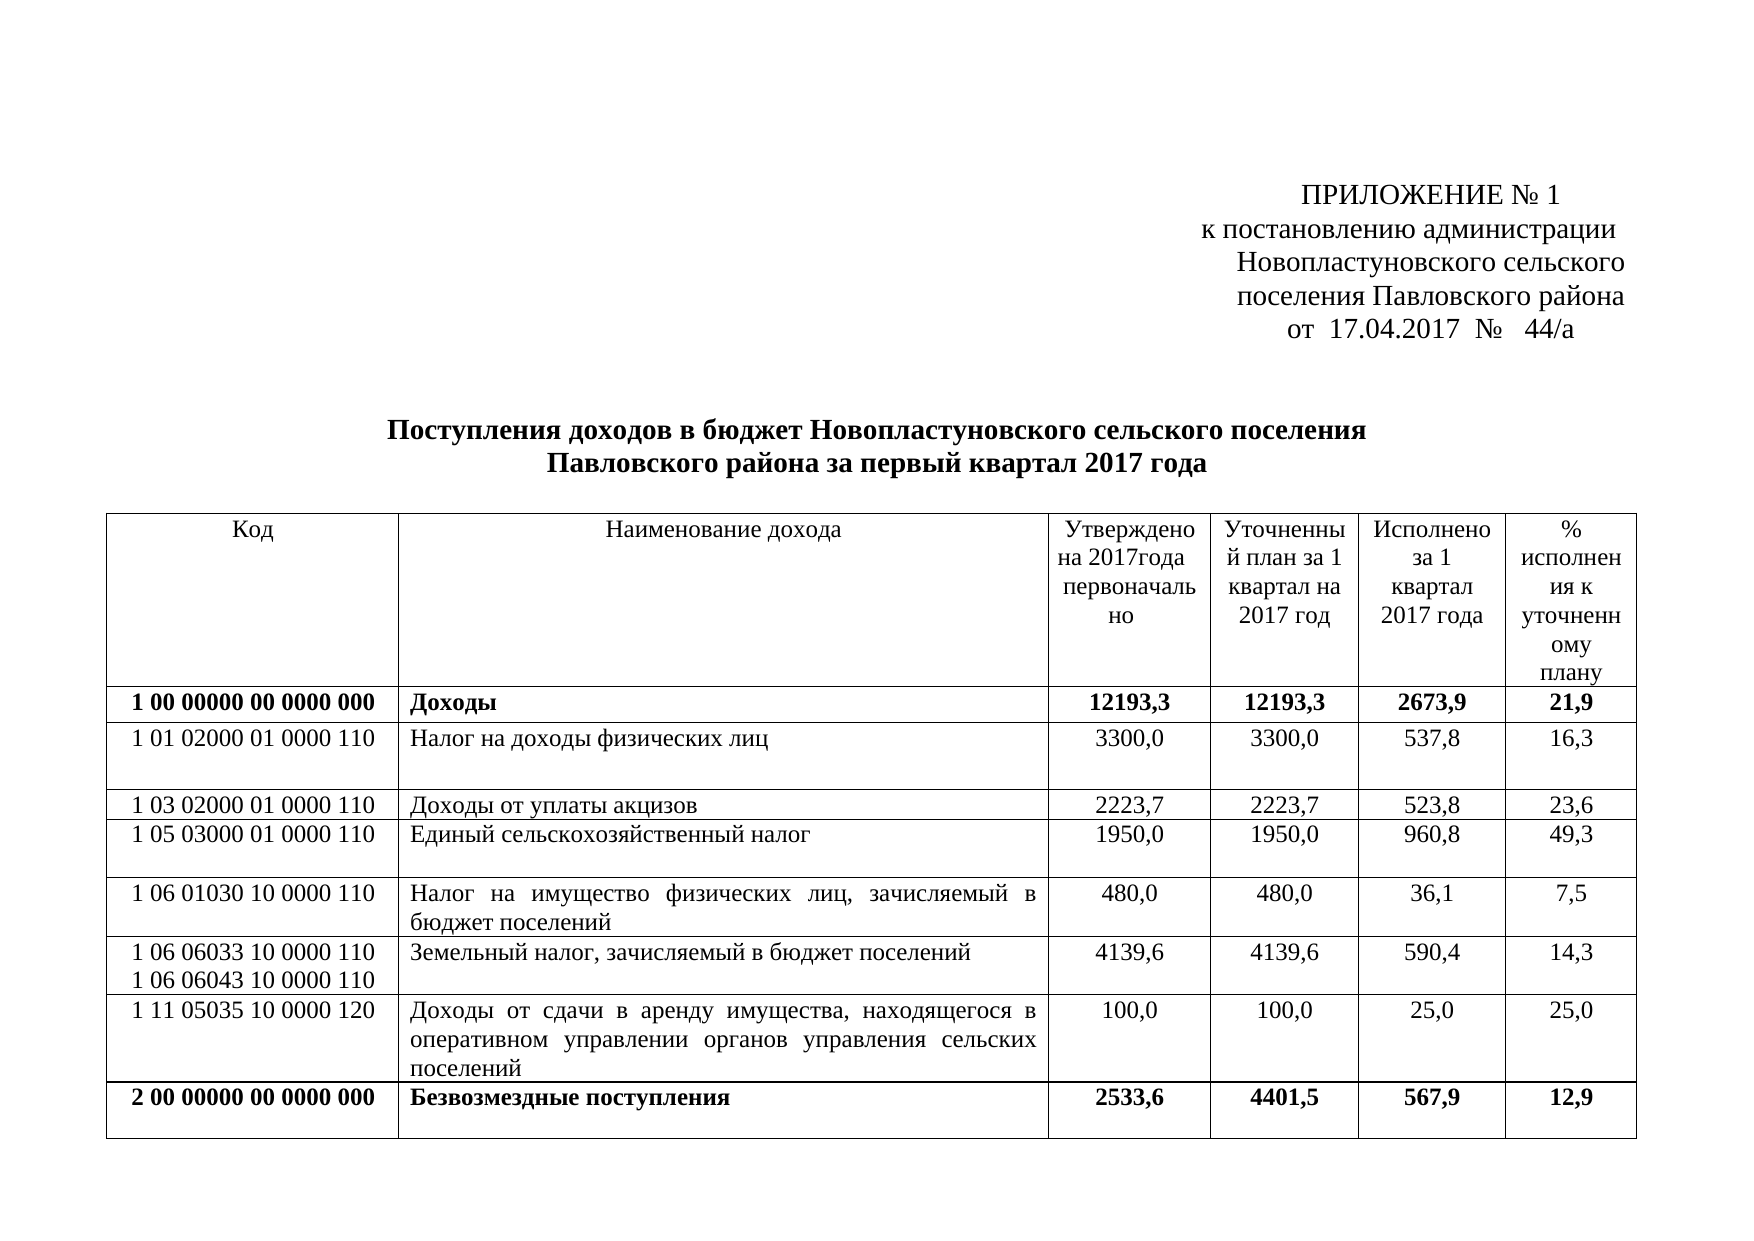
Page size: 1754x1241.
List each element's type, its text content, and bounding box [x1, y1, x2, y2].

table_cell 100,0 [1211, 995, 1358, 1081]
text Павловского района за первый квартал 2017 года [118, 446, 1636, 479]
table_cell 4401,5 [1211, 1083, 1358, 1138]
table_cell Единый сельскохозяйственный налог [399, 820, 1048, 877]
table_header Уточненный план за 1 квартал на 2017 год [1211, 514, 1358, 686]
table_cell Доходы от уплаты акцизов [399, 790, 1048, 818]
text Поступления доходов в бюджет Новопластуновского сельского поселения [118, 412, 1636, 446]
table_cell 49,3 [1506, 820, 1636, 877]
table_cell 1 06 01030 10 0000 110 [107, 878, 398, 936]
table_cell Налог на имущество физических лиц, зачисляемый в бюджет поселений [399, 878, 1048, 936]
table_cell 1 11 05035 10 0000 120 [107, 995, 398, 1081]
text ПРИЛОЖЕНИЕ № 1 [1226, 177, 1636, 211]
table_cell 21,9 [1506, 687, 1636, 722]
table_cell 2223,7 [1211, 790, 1358, 818]
table_cell 960,8 [1359, 820, 1505, 877]
table_cell 100,0 [1049, 995, 1210, 1081]
text от 17.04.2017 № 44/а [1226, 311, 1636, 345]
table_cell Доходы от сдачи в аренду имущества, находящегося в оперативном управлении органов управления сельских поселений [399, 995, 1048, 1081]
table_cell 523,8 [1359, 790, 1505, 818]
table_cell 537,8 [1359, 723, 1505, 789]
table_cell 4139,6 [1049, 937, 1210, 994]
table_cell 12,9 [1506, 1083, 1636, 1138]
table_cell 1 01 02000 01 0000 110 [107, 723, 398, 789]
table_cell 1 00 00000 00 0000 000 [107, 687, 398, 722]
table_cell 2533,6 [1049, 1083, 1210, 1138]
table_cell 1 05 03000 01 0000 110 [107, 820, 398, 877]
table_header % исполнения к уточненному плану [1506, 514, 1636, 686]
table_cell 2 00 00000 00 0000 000 [107, 1083, 398, 1138]
table_cell 4139,6 [1211, 937, 1358, 994]
table_header Наименование дохода [399, 514, 1048, 686]
table_cell 25,0 [1506, 995, 1636, 1081]
table_header Утверждено на 2017года первоначально [1049, 514, 1210, 686]
table_cell 1 03 02000 01 0000 110 [107, 790, 398, 818]
table_cell 12193,3 [1049, 687, 1210, 722]
table_cell 480,0 [1049, 878, 1210, 936]
table_cell Безвозмездные поступления [399, 1083, 1048, 1138]
table_cell 3300,0 [1211, 723, 1358, 789]
table_cell Налог на доходы физических лиц [399, 723, 1048, 789]
table_cell 2223,7 [1049, 790, 1210, 818]
table_cell 25,0 [1359, 995, 1505, 1081]
table_cell 7,5 [1506, 878, 1636, 936]
table_cell Земельный налог, зачисляемый в бюджет поселений [399, 937, 1048, 994]
table_cell 23,6 [1506, 790, 1636, 818]
text Новопластуновского сельского поселения Павловского района [1226, 244, 1636, 311]
table_cell 1950,0 [1049, 820, 1210, 877]
table_cell 14,3 [1506, 937, 1636, 994]
text к постановлению администрации [1181, 211, 1636, 244]
table_cell 36,1 [1359, 878, 1505, 936]
table_cell 480,0 [1211, 878, 1358, 936]
table_header Код [107, 514, 398, 686]
table_cell 3300,0 [1049, 723, 1210, 789]
table_cell 1 06 06033 10 0000 110 1 06 06043 10 0000 110 [107, 937, 398, 994]
table_cell 567,9 [1359, 1083, 1505, 1138]
table_header Исполнено за 1 квартал 2017 года [1359, 514, 1505, 686]
table_cell 590,4 [1359, 937, 1505, 994]
table_cell Доходы [399, 687, 1048, 722]
table_cell 12193,3 [1211, 687, 1358, 722]
table_cell 16,3 [1506, 723, 1636, 789]
table_cell 1950,0 [1211, 820, 1358, 877]
table_cell 2673,9 [1359, 687, 1505, 722]
